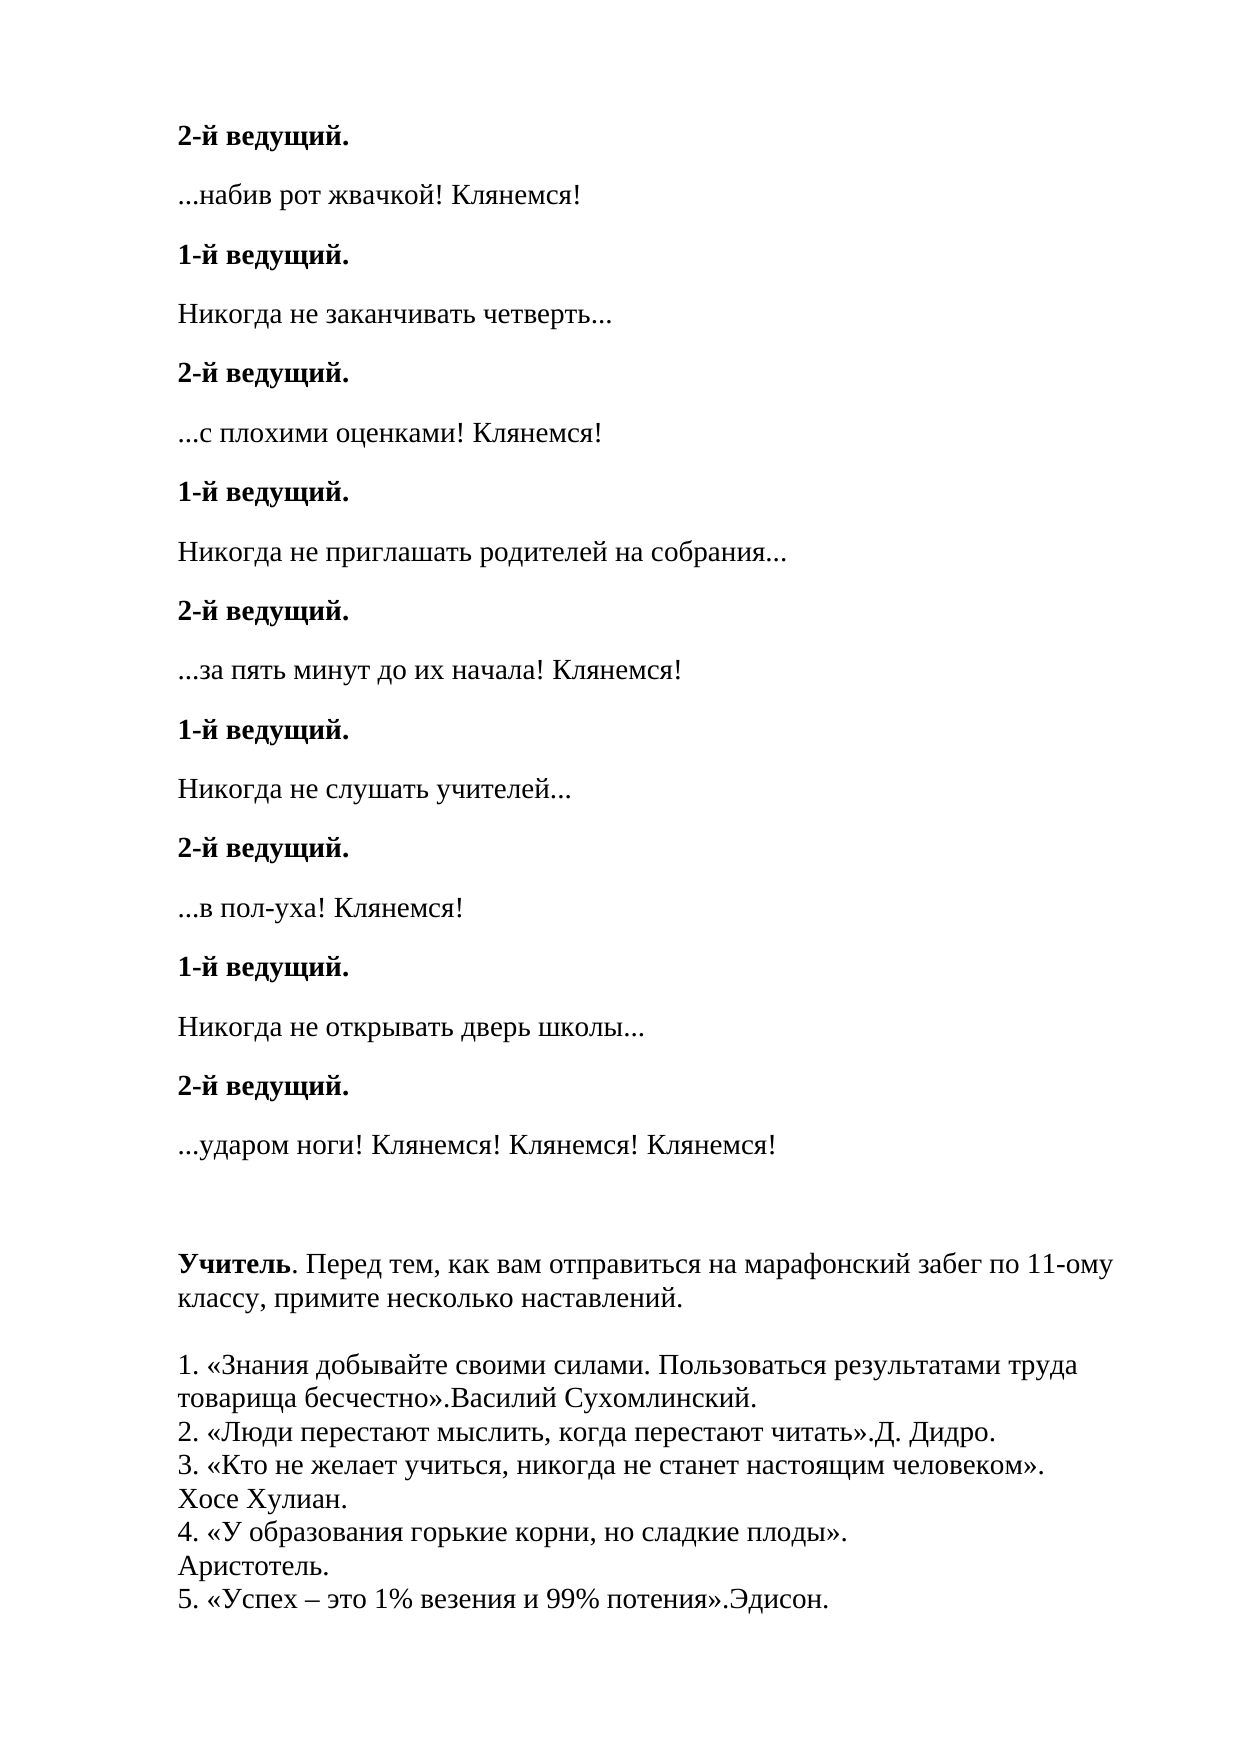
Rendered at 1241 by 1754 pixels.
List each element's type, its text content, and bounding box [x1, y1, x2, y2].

text ...ударом ноги! Клянемся! Клянемся! Клянемся! [177, 1127, 1152, 1161]
text ...с плохими оценками! Клянемся! [177, 415, 1152, 448]
text ...набив рот жвачкой! Клянемся! [177, 177, 1152, 211]
text 1-й ведущий. [177, 237, 1152, 270]
text 2-й ведущий. [177, 593, 1152, 627]
text ...в пол-уха! Клянемся! [177, 890, 1152, 923]
text 1-й ведущий. [177, 712, 1152, 745]
text 2-й ведущий. [177, 831, 1152, 864]
text 2-й ведущий. [177, 118, 1152, 152]
text 1-й ведущий. [177, 474, 1152, 508]
text Никогда не слушать учителей... [177, 771, 1152, 805]
text ...за пять минут до их начала! Клянемся! [177, 652, 1152, 686]
text 1-й ведущий. [177, 949, 1152, 983]
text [177, 1246, 1152, 1615]
text Никогда не открывать дверь школы... [177, 1009, 1152, 1042]
text Никогда не приглашать родителей на собрания... [177, 534, 1152, 567]
text 2-й ведущий. [177, 356, 1152, 389]
text 2-й ведущий. [177, 1068, 1152, 1102]
text Никогда не заканчивать четверть... [177, 296, 1152, 330]
